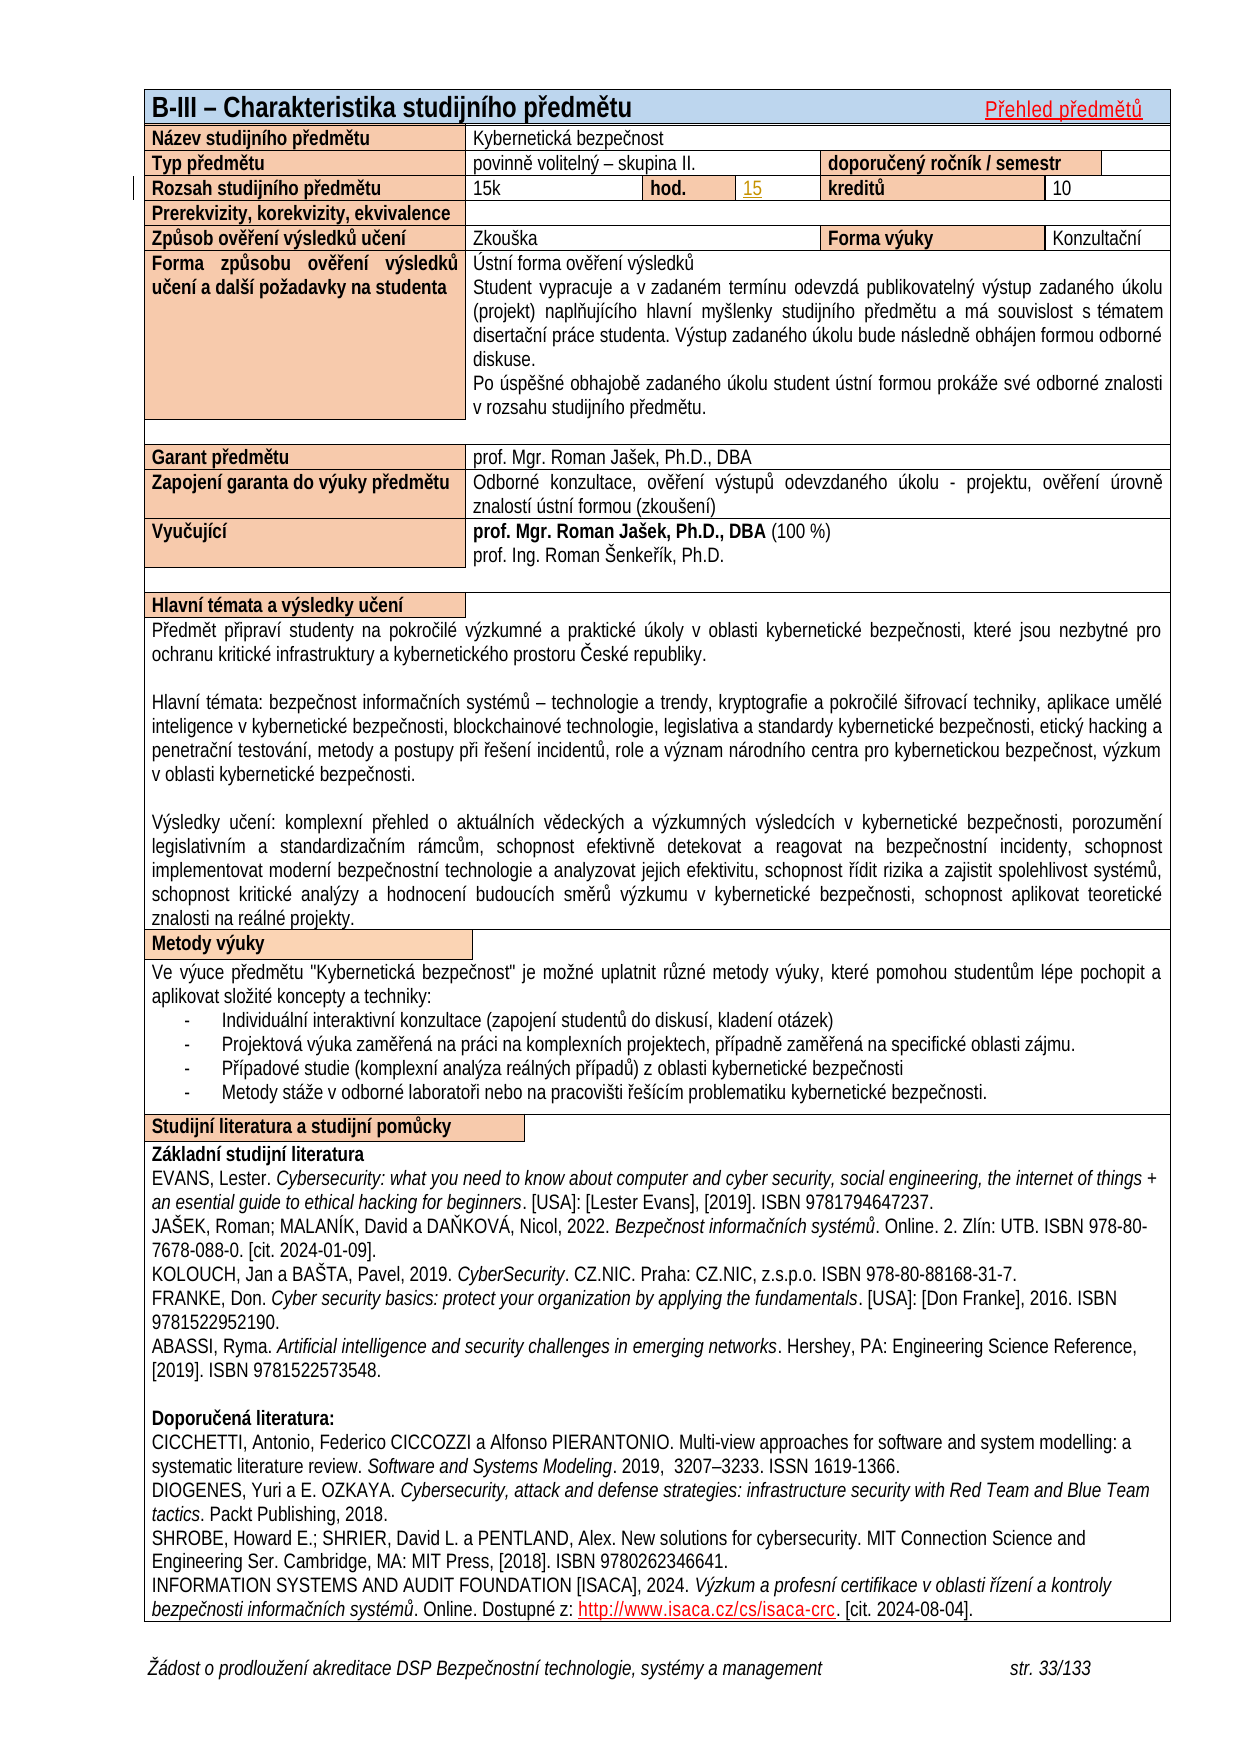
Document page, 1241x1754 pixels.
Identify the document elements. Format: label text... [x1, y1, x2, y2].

table_cell kreditů [821, 176, 1044, 200]
table_cell Vyučující [145, 519, 465, 567]
table_cell Ústní forma ověření výsledků Student vypracuje a v zadaném termínu odevzdá publikovatelný výstup zadaného úkolu (projekt) naplňujícího hlavní myšlenky studijního předmětu a má souvislost s tématem disertační práce studenta. Výstup zadaného úkolu bude následně obhájen formou odborné diskuse. Po úspěšné obhajobě zadaného úkolu student ústní formou prokáže své odborné znalosti v rozsahu studijního předmětu. [466, 251, 1170, 419]
table_cell 15k [466, 176, 642, 200]
table_cell [736, 176, 820, 200]
table_cell 10 [1046, 176, 1170, 200]
table_cell Zapojení garanta do výuky předmětu [145, 470, 465, 518]
table_cell Odborné konzultace, ověření výstupů odevzdaného úkolu - projektu, ověření úrovně znalostí ústní formou (zkoušení) [466, 470, 1170, 518]
table_cell Studijní literatura a studijní pomůcky [145, 1115, 524, 1141]
table_cell povinně volitelný – skupina II. [466, 151, 820, 175]
table_cell Forma výuky [821, 226, 1044, 250]
table_cell Předmět připraví studenty na pokročilé výzkumné a praktické úkoly v oblasti kybernetické bezpečnosti, které jsou nezbytné pro ochranu kritické infrastruktury a kybernetického prostoru České republiky. Hlavní témata: bezpečnost informačních systémů – technologie a trendy, kryptografie a pokročilé šifrovací techniky, aplikace umělé inteligence v kybernetické bezpečnosti, blockchainové technologie, legislativa a standardy kybernetické bezpečnosti, etický hacking a penetrační testování, metody a postupy při řešení incidentů, role a význam národního centra pro kybernetickou bezpečnost, výzkum v oblasti kybernetické bezpečnosti. Výsledky učení: komplexní přehled o aktuálních vědeckých a výzkumných výsledcích v kybernetické bezpečnosti, porozumění legislativním a standardizačním rámcům, schopnost efektivně detekovat a reagovat na bezpečnostní incidenty, schopnost implementovat moderní bezpečnostní technologie a analyzovat jejich efektivitu, schopnost řídit rizika a zajistit spolehlivost systémů, schopnost kritické analýzy a hodnocení budoucích směrů výzkumu v kybernetické bezpečnosti, schopnost aplikovat teoretické znalosti na reálné projekty. [145, 617, 1170, 929]
table_cell Forma způsobu ověření výsledků učení a další požadavky na studenta [145, 251, 465, 419]
table_cell [473, 930, 1170, 959]
table_cell Rozsah studijního předmětu [145, 176, 465, 200]
table_cell [525, 1115, 1170, 1141]
table_cell Zkouška [466, 226, 820, 250]
table_cell [466, 593, 1170, 617]
table_cell [145, 419, 1170, 444]
table_cell Název studijního předmětu [145, 126, 465, 150]
table_cell Ve výuce předmětu "Kybernetická bezpečnost" je možné uplatnit různé metody výuky, které pomohou studentům lépe pochopit a aplikovat složité koncepty a techniky: Individuální interaktivní konzultace (zapojení studentů do diskusí, kladení otázek) Projektová výuka zaměřená na práci na komplexních projektech, případně zaměřená na specifické oblasti zájmu. Případové studie (komplexní analýza reálných případů) z oblasti kybernetické bezpečnosti Metody stáže v odborné laboratoři nebo na pracovišti řešícím problematiku kybernetické bezpečnosti. [145, 959, 1170, 1113]
table_cell Kybernetická bezpečnost [466, 126, 1170, 150]
table_cell Prerekvizity, korekvizity, ekvivalence [145, 201, 465, 225]
table_cell Metody výuky [145, 930, 472, 959]
table_cell Hlavní témata a výsledky učení [145, 593, 465, 617]
table_cell Způsob ověření výsledků učení [145, 226, 465, 250]
table_cell Typ předmětu [145, 151, 465, 175]
table_cell [466, 201, 1170, 225]
table_cell Garant předmětu [145, 445, 465, 469]
table_cell Konzultační [1046, 226, 1170, 250]
table_cell [145, 567, 1170, 592]
table_header B-III – Charakteristika studijního předmětu Přehled předmětů [145, 90, 1170, 123]
table_cell prof. Mgr. Roman Jašek, Ph.D., DBA (100 %) prof. Ing. Roman Šenkeřík, Ph.D. [466, 519, 1170, 567]
table_cell hod. [643, 176, 735, 200]
table_cell prof. Mgr. Roman Jašek, Ph.D., DBA [466, 445, 1170, 469]
table_cell [1102, 151, 1170, 175]
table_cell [145, 1141, 1170, 1621]
table_cell doporučený ročník / semestr [821, 151, 1101, 175]
